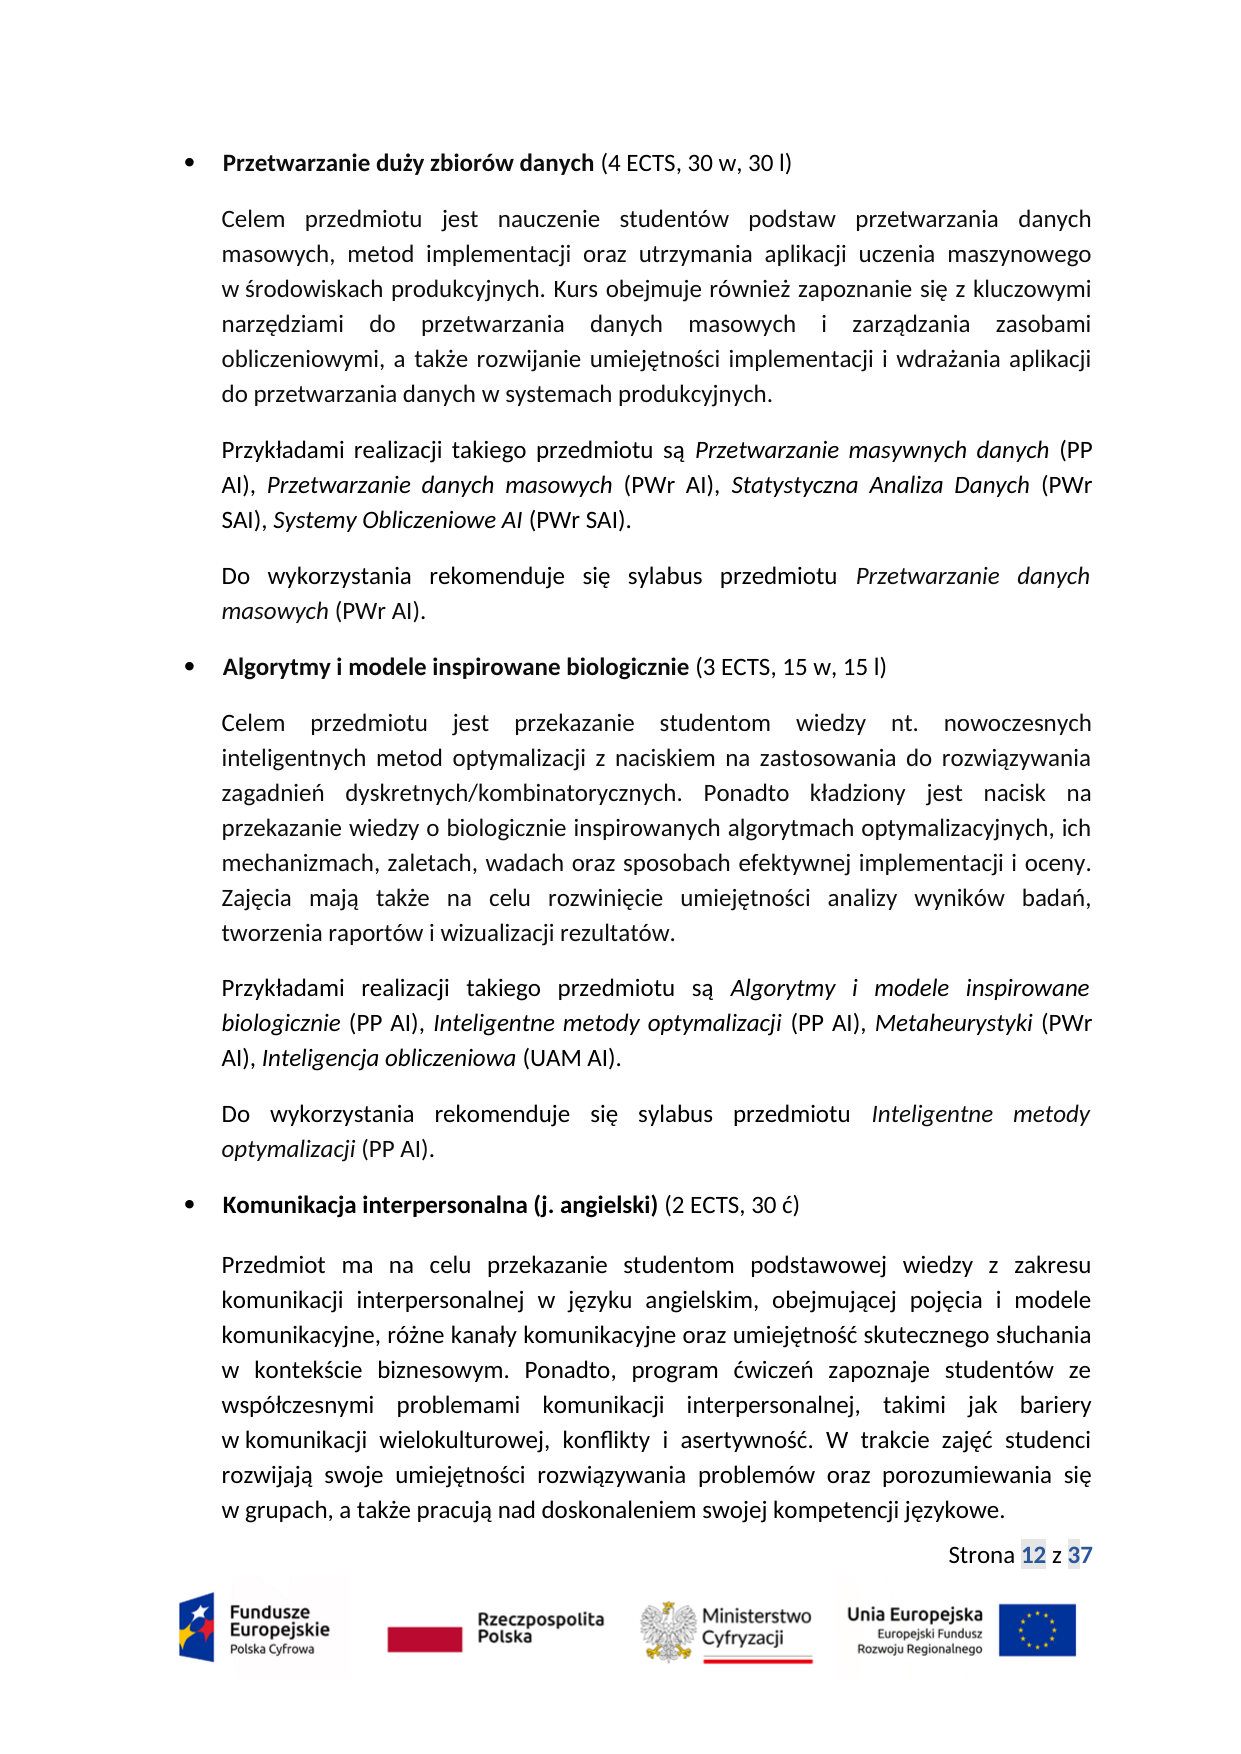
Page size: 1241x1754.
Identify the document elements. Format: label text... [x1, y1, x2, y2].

text Celem przedmiotu jest nauczenie studentów podstaw przetwarzania danych masowych, metod implementacji oraz utrzymania aplikacji uczenia maszynowego w środowiskach produkcyjnych. Kurs obejmuje również zapoznanie się z kluczowymi narzędziami do przetwarzania danych masowych i zarządzania zasobami obliczeniowymi, a także rozwijanie umiejętności implementacji i wdrażania aplikacji do przetwarzania danych w systemach produkcyjnych. [221, 203, 1093, 409]
list Algorytmy i modele inspirowane biologicznie (3 ECTS, 15 w, 15 l) [185, 651, 1093, 681]
list Komunikacja interpersonalna (j. angielski) (2 ECTS, 30 ć) [185, 1189, 1093, 1220]
text Do wykorzystania rekomenduje się sylabus przedmiotu Inteligentne metody optymalizacji (PP AI). [221, 1098, 1093, 1164]
text Przykładami realizacji takiego przedmiotu są Przetwarzanie masywnych danych (PP AI), Przetwarzanie danych masowych (PWr AI), Statystyczna Analiza Danych (PWr SAI), Systemy Obliczeniowe AI (PWr SAI). [221, 434, 1093, 535]
text Celem przedmiotu jest przekazanie studentom wiedzy nt. nowoczesnych inteligentnych metod optymalizacji z naciskiem na zastosowania do rozwiązywania zagadnień dyskretnych/kombinatorycznych. Ponadto kładziony jest nacisk na przekazanie wiedzy o biologicznie inspirowanych algorytmach optymalizacyjnych, ich mechanizmach, zaletach, wadach oraz sposobach efektywnej implementacji i oceny. Zajęcia mają także na celu rozwinięcie umiejętności analizy wyników badań, tworzenia raportów i wizualizacji rezultatów. [221, 707, 1093, 947]
picture [147, 1569, 1093, 1681]
text Do wykorzystania rekomenduje się sylabus przedmiotu Przetwarzanie danych masowych (PWr AI). [221, 560, 1093, 626]
text Przedmiot ma na celu przekazanie studentom podstawowej wiedzy z zakresu komunikacji interpersonalnej w języku angielskim, obejmującej pojęcia i modele komunikacyjne, różne kanały komunikacyjne oraz umiejętność skutecznego słuchania w kontekście biznesowym. Ponadto, program ćwiczeń zapoznaje studentów ze współczesnymi problemami komunikacji interpersonalnej, takimi jak bariery w komunikacji wielokulturowej, konflikty i asertywność. W trakcie zajęć studenci rozwijają swoje umiejętności rozwiązywania problemów oraz porozumiewania się w grupach, a także pracują nad doskonaleniem swojej kompetencji językowe. [221, 1249, 1093, 1525]
list Przetwarzanie duży zbiorów danych (4 ECTS, 30 w, 30 l) [185, 148, 1093, 178]
text Przykładami realizacji takiego przedmiotu są Algorytmy i modele inspirowane biologicznie (PP AI), Inteligentne metody optymalizacji (PP AI), Metaheurystyki (PWr AI), Inteligencja obliczeniowa (UAM AI). [221, 973, 1093, 1073]
